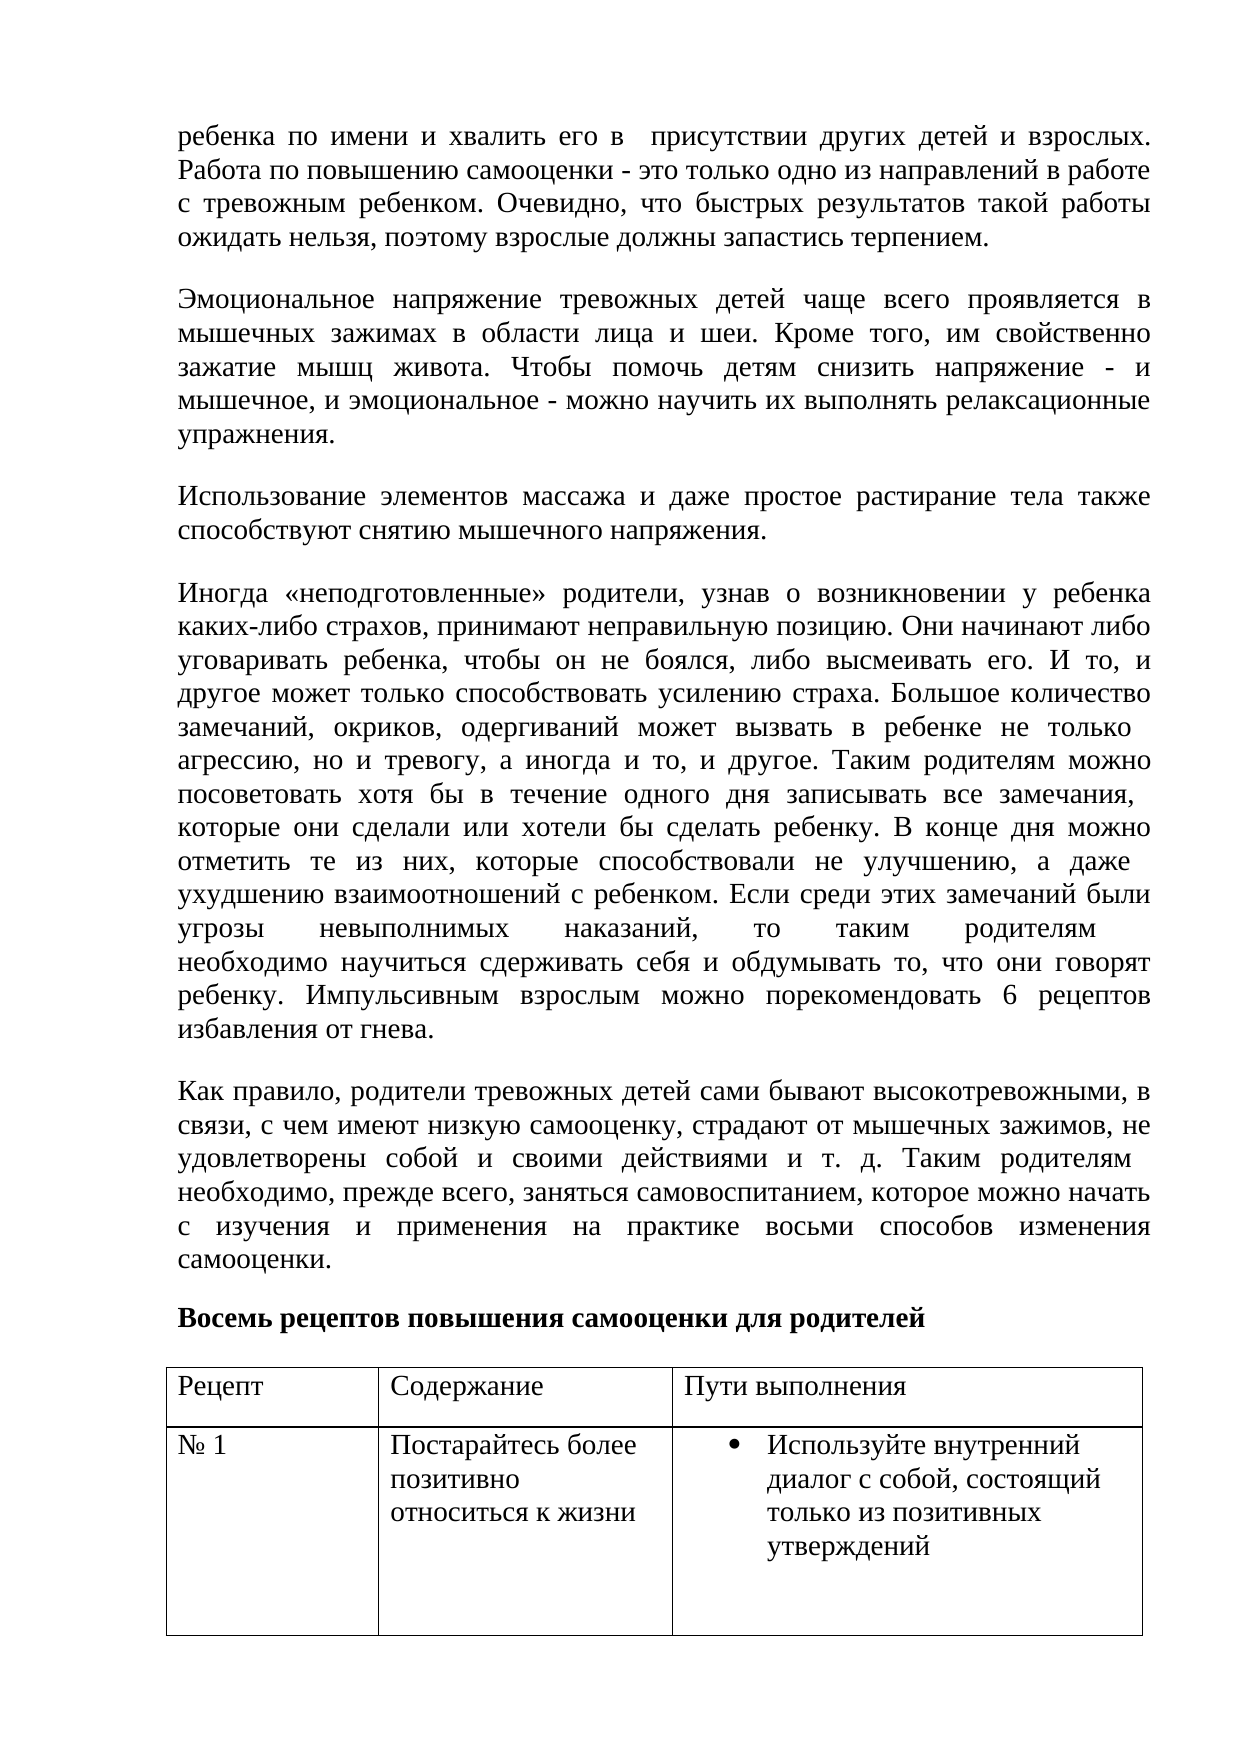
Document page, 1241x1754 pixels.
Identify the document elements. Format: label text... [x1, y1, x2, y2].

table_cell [673, 1428, 1142, 1635]
table_header Пути выполнения [673, 1368, 1142, 1426]
text Иногда «неподготовленные» родители, узнав о возникновении у ребенка каких-либо страхов, принимают неправильную позицию. Они начинают либо уговаривать ребенка, чтобы он не боялся, либо высмеивать его. И то, и другое может только способствовать усилению страха. Большое количество замечаний, окриков, одергиваний может вызвать в ребенке не только агрессию, но и тревогу, а иногда и то, и другое. Таким родителям можно посоветовать хотя бы в течение одного дня записывать все замечания, которые они сделали или хотели бы сделать ребенку. В конце дня можно отметить те из них, которые способствовали не улучшению, а даже ухудшению взаимоотношений с ребенком. Если среди этих замечаний были угрозы невыполнимых наказаний, то таким родителям необходимо научиться сдерживать себя и обдумывать то, что они говорят ребенку. Импульсивным взрослым можно порекомендовать 6 рецептов избавления от гнева. [177, 575, 1152, 1044]
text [177, 118, 1152, 252]
table_header Рецепт [167, 1368, 378, 1426]
table_header Содержание [379, 1368, 672, 1426]
text Эмоциональное напряжение тревожных детей чаще всего проявляется в мышечных зажимах в области лица и шеи. Кроме того, им свойственно зажатие мышц живота. Чтобы помочь детям снизить напряжение - и мышечное, и эмоциональное - можно научить их выполнять релаксационные упражнения. [177, 282, 1152, 449]
text Использование элементов массажа и даже простое растирание тела также способствуют снятию мышечного напряжения. [177, 478, 1152, 546]
table_cell № 1 [167, 1428, 378, 1635]
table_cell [379, 1428, 672, 1635]
text Восемь рецептов повышения самооценки для родителей [177, 1300, 1152, 1333]
text Как правило, родители тревожных детей сами бывают высокотревожными, в связи, с чем имеют низкую самооценку, страдают от мышечных зажимов, не удовлетворены собой и своими действиями и т. д. Таким родителям необходимо, прежде всего, заняться самовоспитанием, которое можно начать с изучения и применения на практике восьми способов изменения самооценки. [177, 1073, 1152, 1275]
